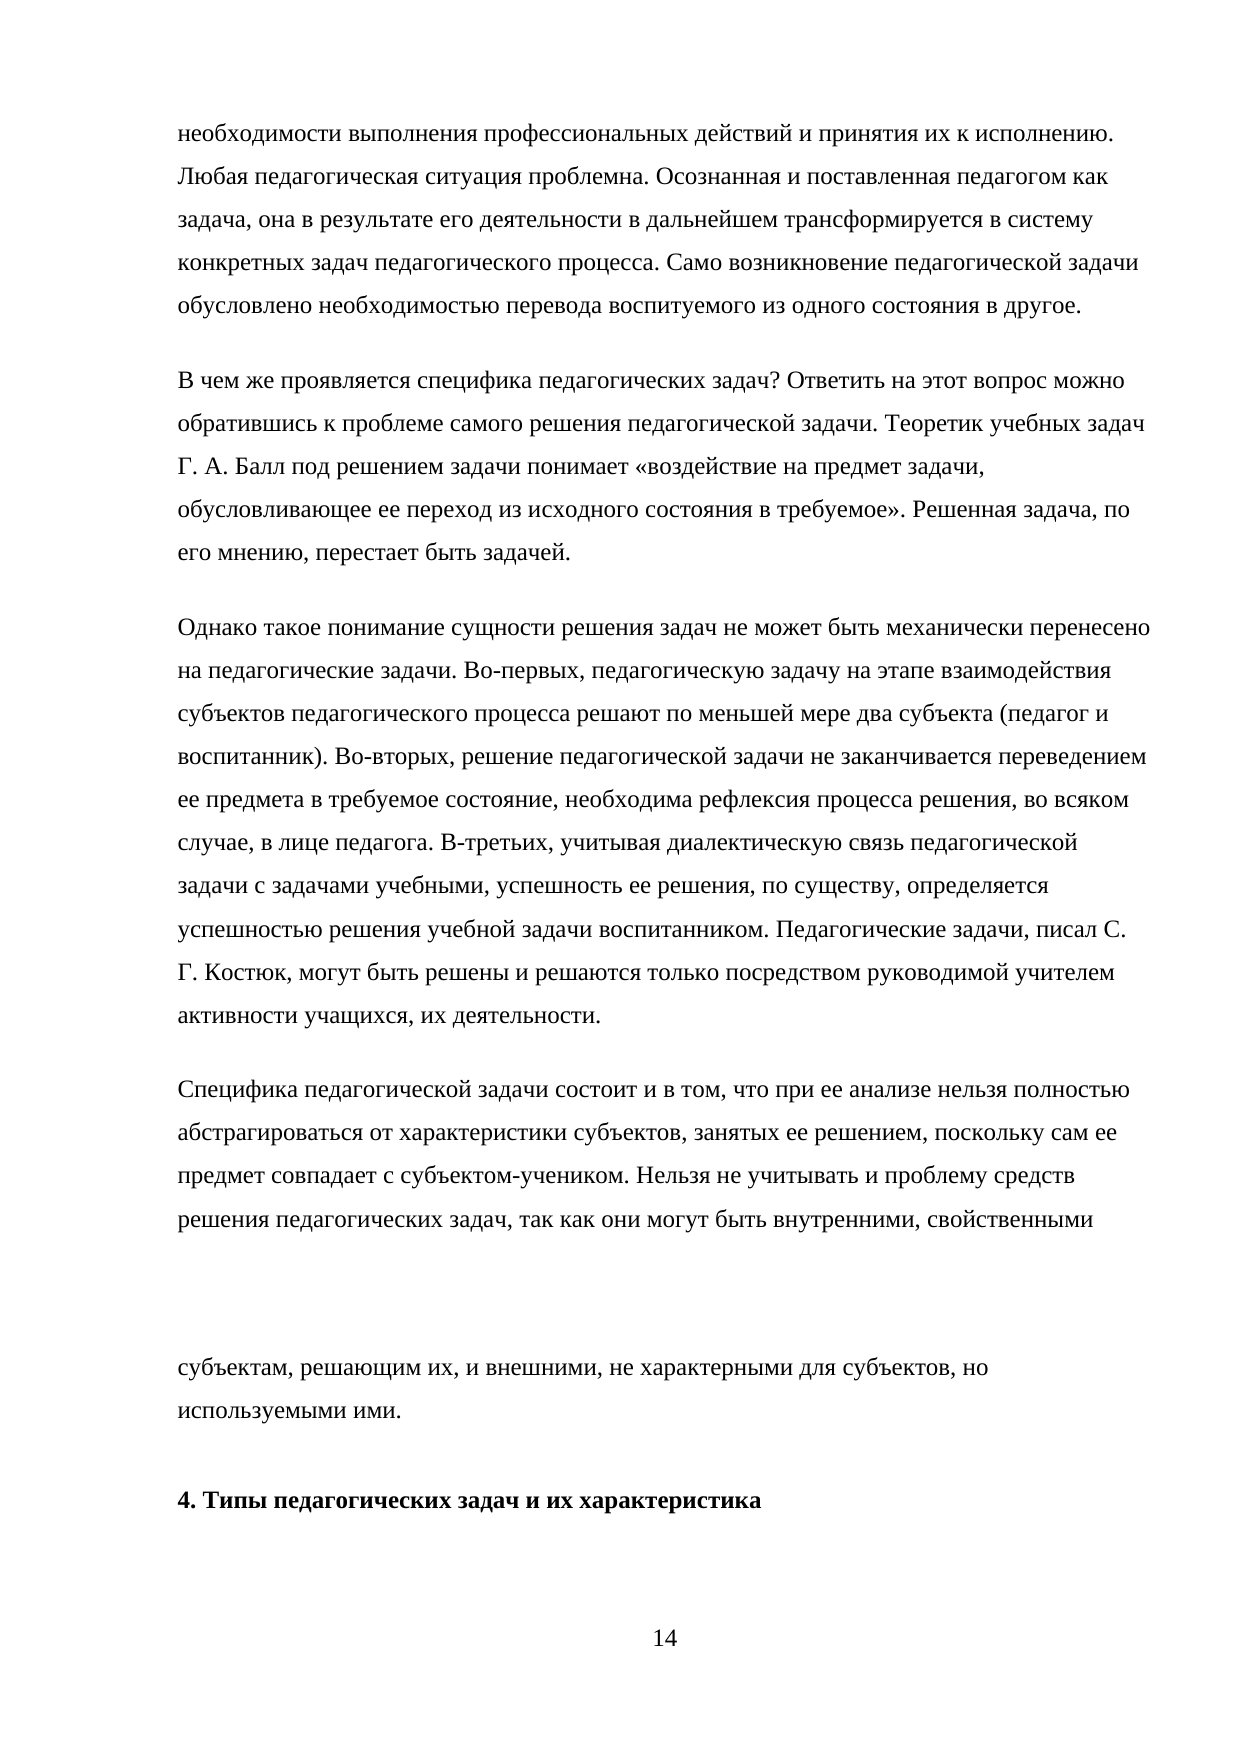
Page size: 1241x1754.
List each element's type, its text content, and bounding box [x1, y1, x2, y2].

text субъектам, решающим их, и внешними, не характерными для субъектов, но используемыми ими. [177, 1352, 1152, 1424]
text Специфика педагогической задачи состоит и в том, что при ее анализе нельзя полностью абстрагироваться от характеристики субъектов, занятых ее решением, поскольку сам ее предмет совпадает с субъектом-учеником. Нельзя не учитывать и проблему средств решения педагогических задач, так как они могут быть внутренними, свойственными [177, 1074, 1152, 1232]
text В чем же проявляется специфика педагогических задач? Ответить на этот вопрос можно обратившись к проблеме самого решения педагогической задачи. Теоретик учебных задач Г. А. Балл под решением задачи понимает «воздействие на предмет задачи, обусловливающее ее переход из исходного состояния в требуемое». Решенная задача, по его мнению, перестает быть задачей. [177, 365, 1152, 566]
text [177, 118, 1152, 319]
text 4. Типы педагогических задач и их характеристика [177, 1486, 1152, 1514]
text Однако такое понимание сущности решения задач не может быть механически перенесено на педагогические задачи. Во-первых, педагогическую задачу на этапе взаимодействия субъектов педагогического процесса решают по меньшей мере два субъекта (педагог и воспитанник). Во-вторых, решение педагогической задачи не заканчивается переведением ее предмета в требуемое состояние, необходима рефлексия процесса решения, во всяком случае, в лице педагога. В-третьих, учитывая диалектическую связь педагогической задачи с задачами учебными, успешность ее решения, по существу, определяется успешностью решения учебной задачи воспитанником. Педагогические задачи, писал С. Г. Костюк, могут быть решены и решаются только посредством руководимой учителем активности учащихся, их деятельности. [177, 612, 1152, 1029]
